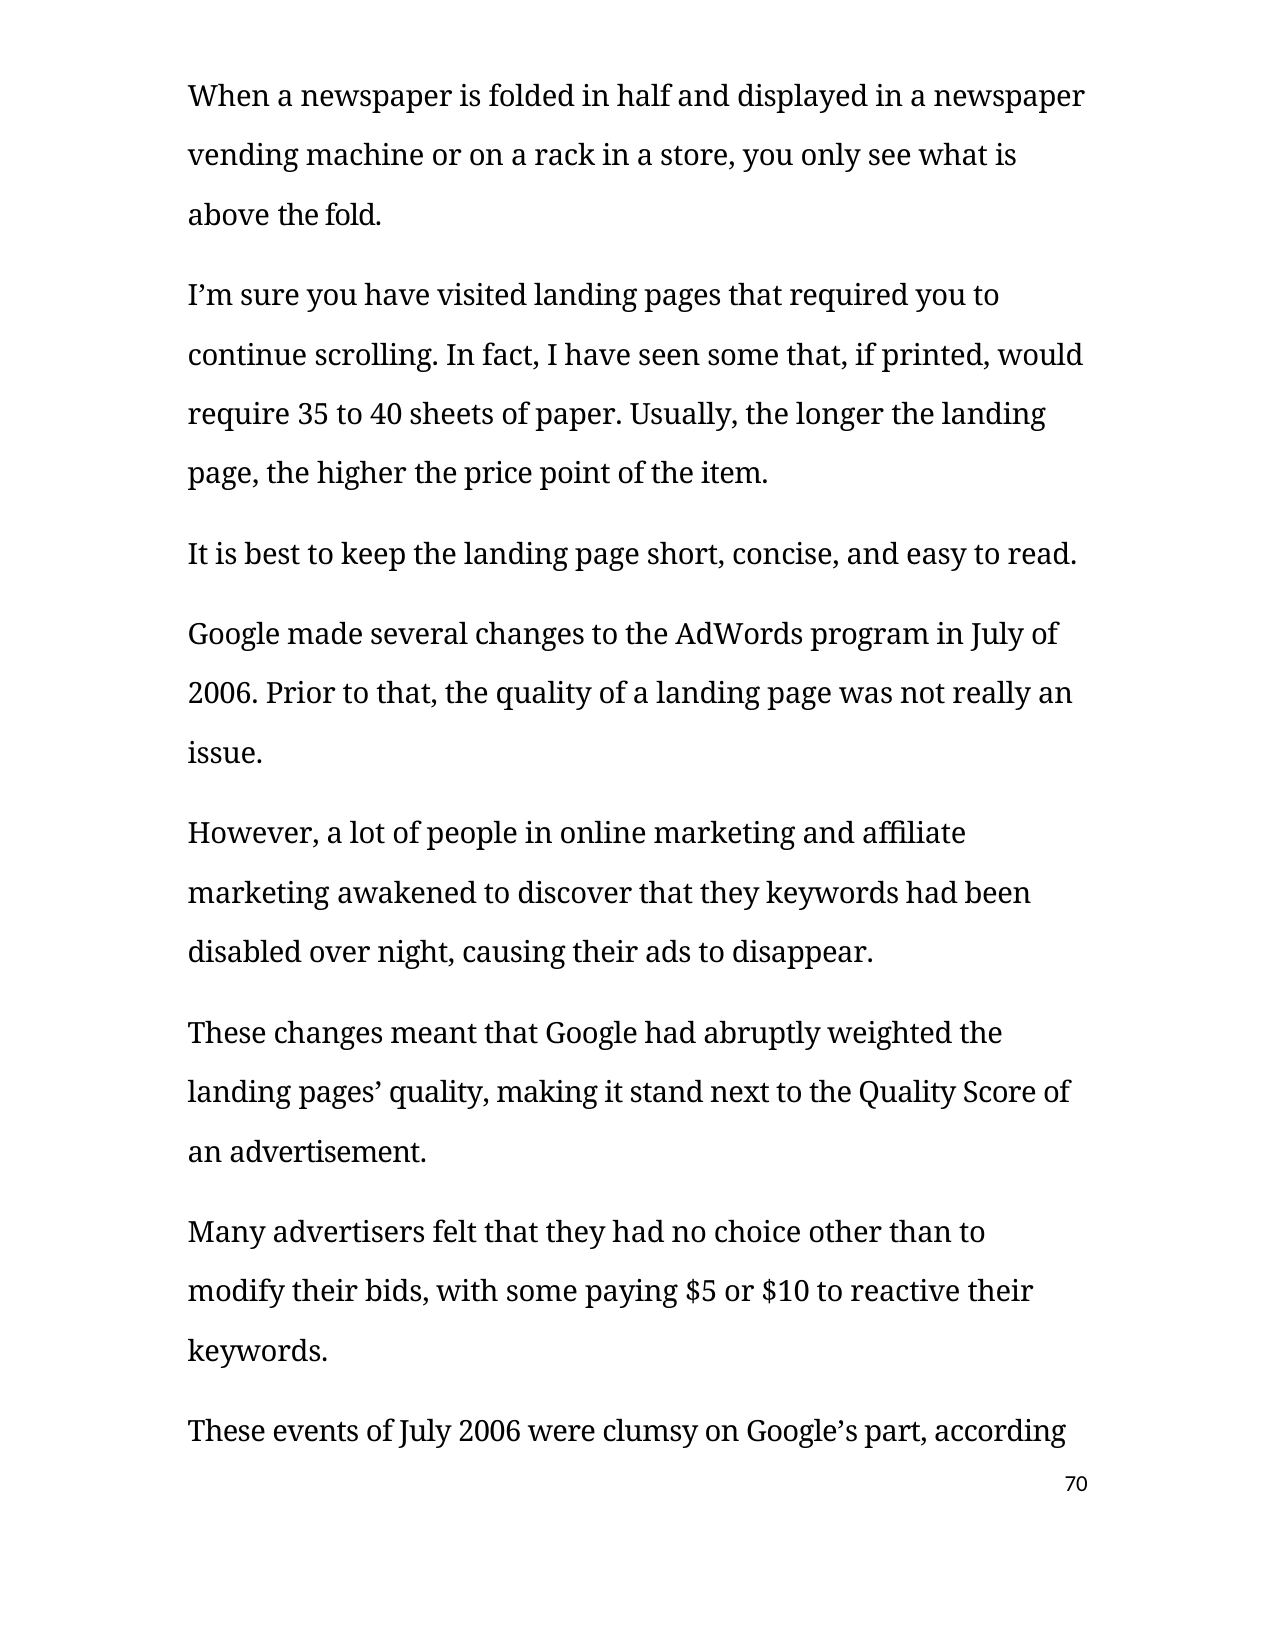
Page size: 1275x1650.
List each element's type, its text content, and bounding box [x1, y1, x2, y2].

text When a newspaper is folded in half and displayed in a newspaper vending machine or on a rack in a store, you only see what is above the fold. [187, 75, 1087, 234]
text Many advertisers felt that they had no choice other than to modify their bids, with some paying $5 or $10 to reactive their keywords. [187, 1211, 1087, 1370]
text Google made several changes to the AdWords program in July of 2006. Prior to that, the quality of a landing page was not really an issue. [187, 613, 1087, 772]
text These changes meant that Google had abruptly weighted the landing pages’ quality, making it stand next to the Quality Score of an advertisement. [187, 1012, 1087, 1171]
text It is best to keep the landing page short, concise, and easy to read. [187, 533, 1087, 573]
text I’m sure you have visited landing pages that required you to continue scrolling. In fact, I have seen some that, if printed, would require 35 to 40 sheets of paper. Usually, the longer the landing page, the higher the price point of the item. [187, 274, 1087, 492]
text However, a lot of people in online marketing and affiliate marketing awakened to discover that they keywords had been disabled over night, causing their ads to disappear. [187, 813, 1087, 971]
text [187, 1410, 1087, 1450]
